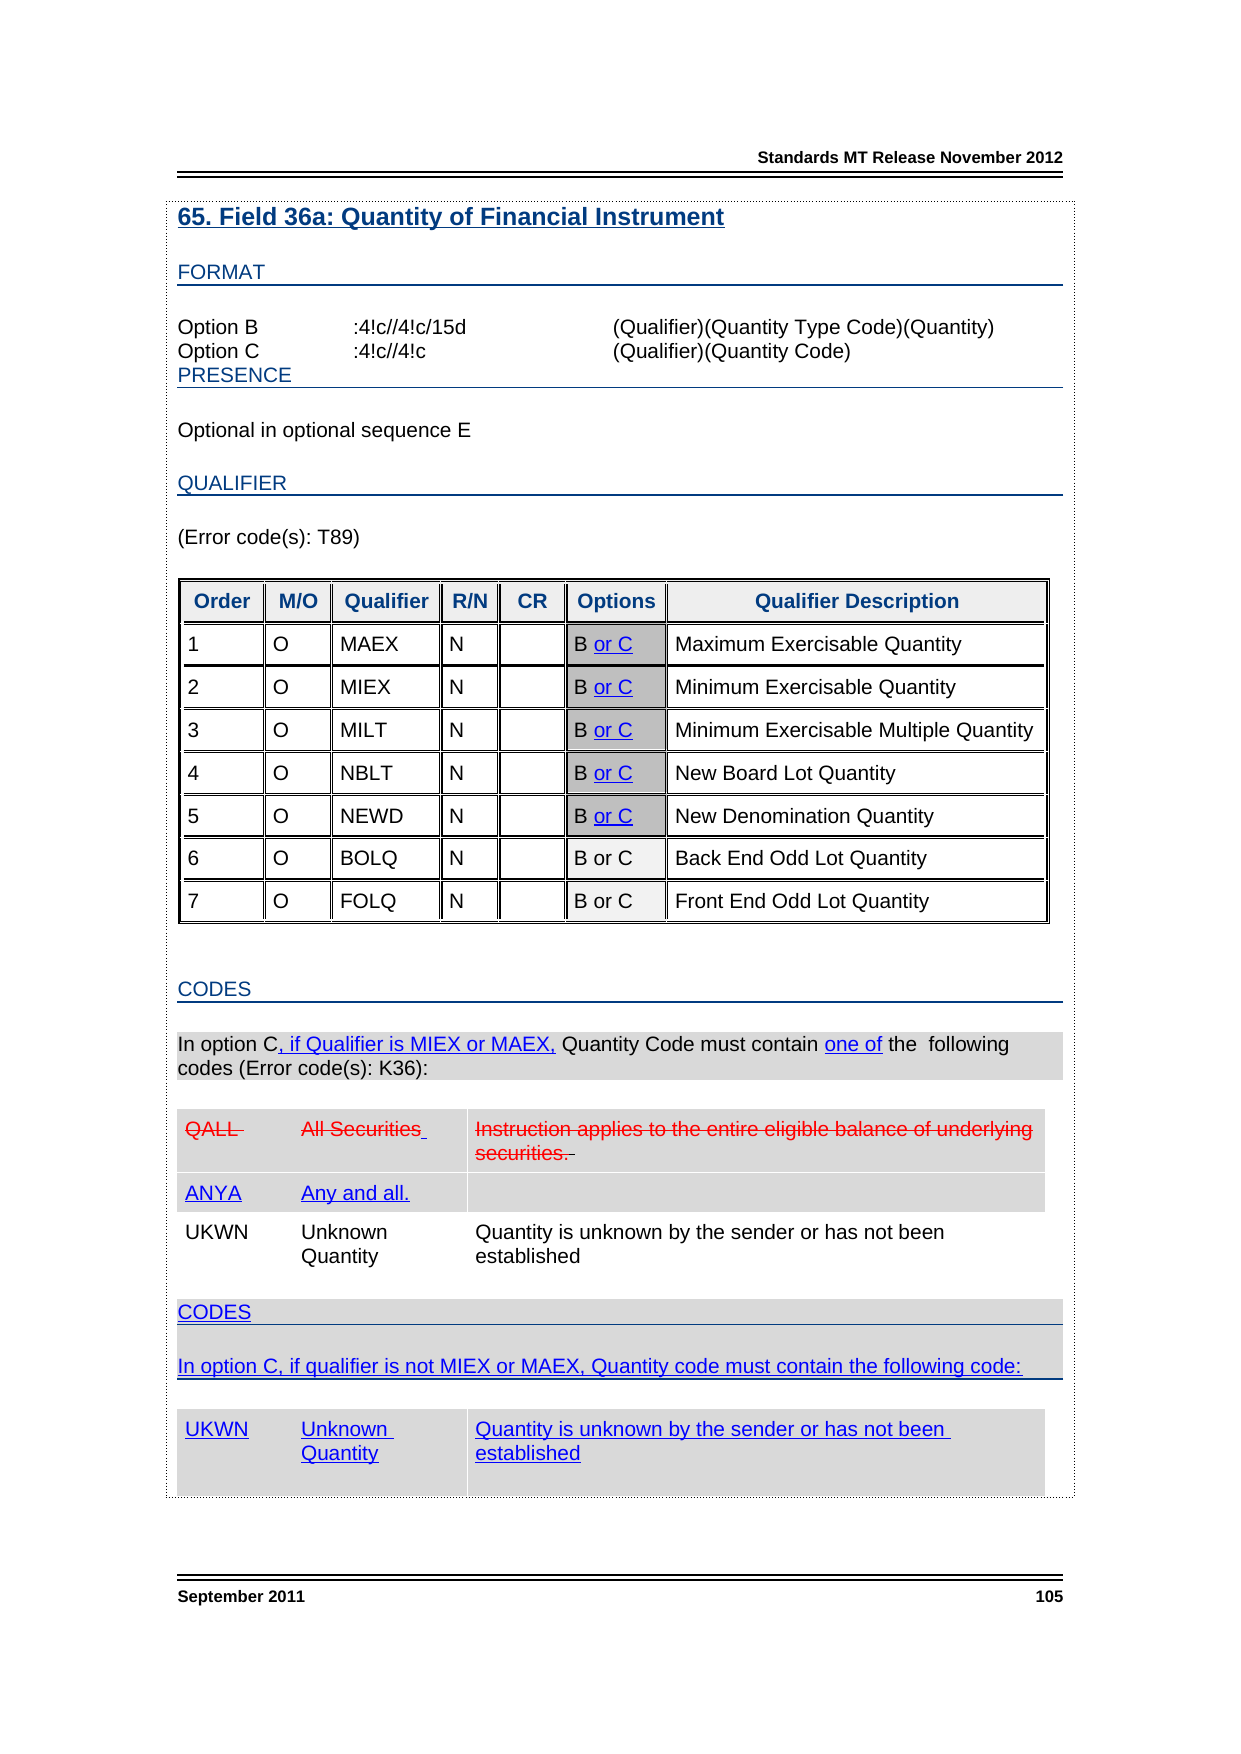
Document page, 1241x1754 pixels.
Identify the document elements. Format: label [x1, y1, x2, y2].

table_cell [166, 201, 1074, 1497]
